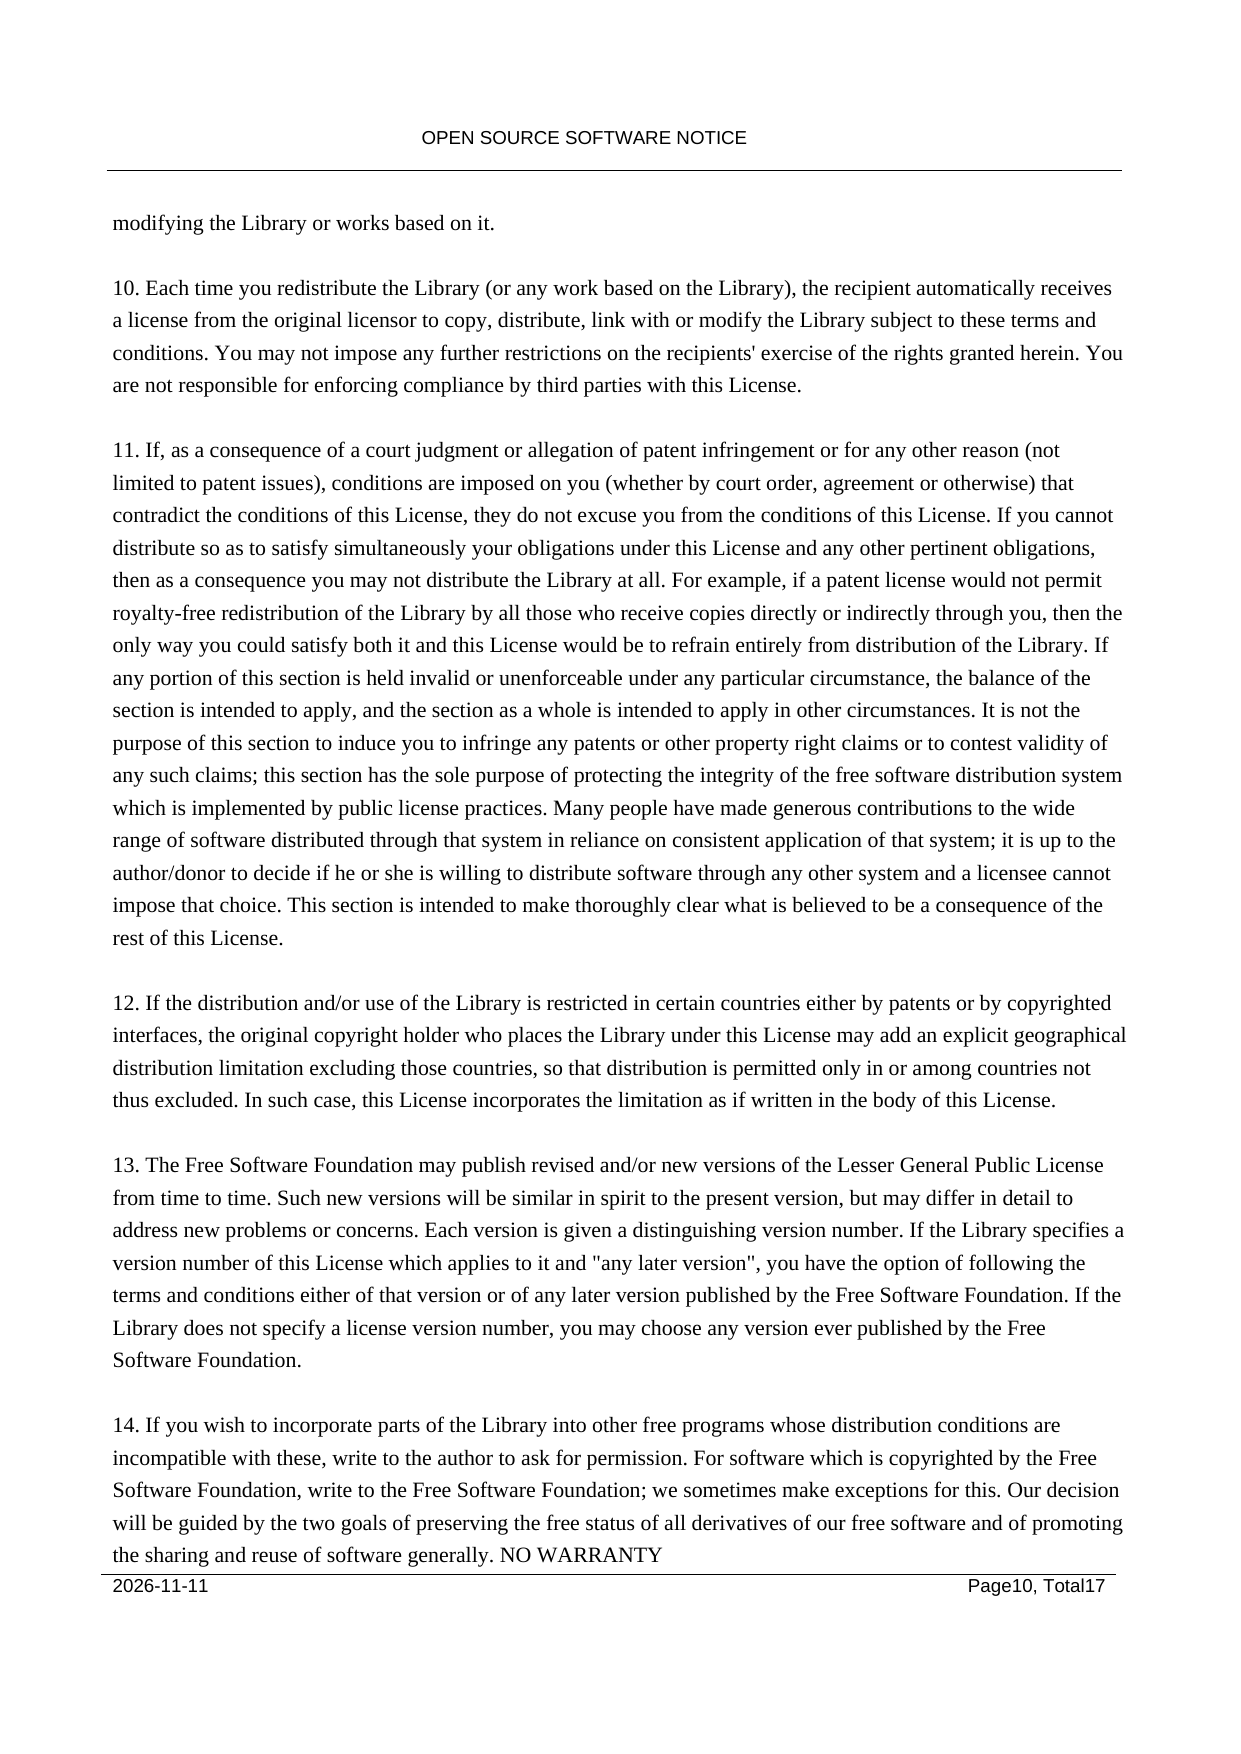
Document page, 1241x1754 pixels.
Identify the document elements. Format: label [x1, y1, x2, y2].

text [112, 206, 1128, 1571]
